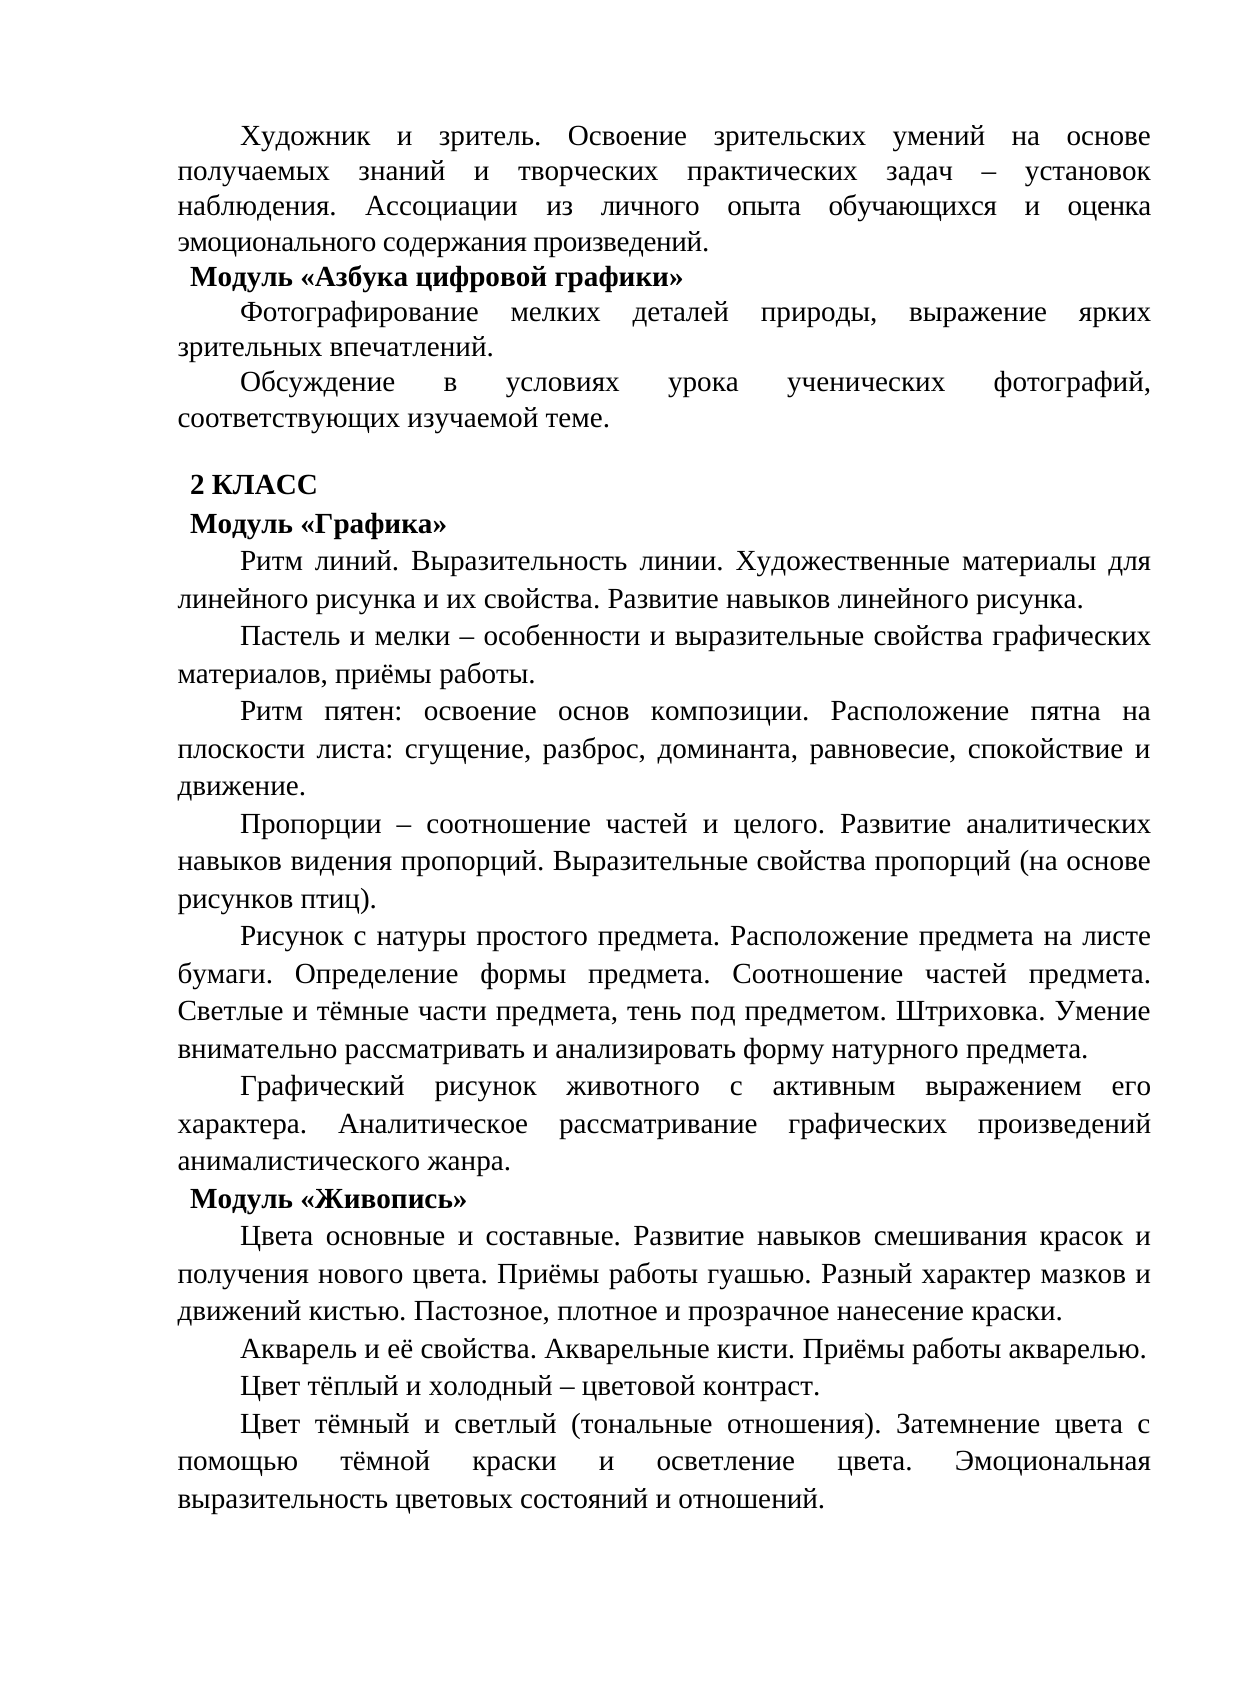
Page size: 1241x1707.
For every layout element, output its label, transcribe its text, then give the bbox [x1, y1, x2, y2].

text Модуль «Живопись» [190, 1181, 1152, 1214]
text Фотографирование мелких деталей природы, выражение ярких зрительных впечатлений. [177, 294, 1152, 363]
text Цвет тёплый и холодный – цветовой контраст. [177, 1368, 1152, 1402]
text Цвета основные и составные. Развитие навыков смешивания красок и получения нового цвета. Приёмы работы гуашью. Разный характер мазков и движений кистью. Пастозное, плотное и прозрачное нанесение краски. [177, 1218, 1152, 1327]
text Акварель и её свойства. Акварельные кисти. Приёмы работы акварелью. [177, 1331, 1152, 1364]
text Модуль «Графика» [190, 506, 1152, 539]
text Художник и зритель. Освоение зрительских умений на основе получаемых знаний и творческих практических задач – установок наблюдения. Ассоциации из личного опыта обучающихся и оценка эмоционального содержания произведений. [177, 118, 1152, 257]
text Пропорции – соотношение частей и целого. Развитие аналитических навыков видения пропорций. Выразительные свойства пропорций (на основе рисунков птиц). [177, 806, 1152, 914]
text Пастель и мелки – особенности и выразительные свойства графических материалов, приёмы работы. [177, 618, 1152, 689]
text Рисунок с натуры простого предмета. Расположение предмета на листе бумаги. Определение формы предмета. Соотношение частей предмета. Светлые и тёмные части предмета, тень под предметом. Штриховка. Умение внимательно рассматривать и анализировать форму натурного предмета. [177, 918, 1152, 1064]
text Графический рисунок животного с активным выражением его характера. Аналитическое рассматривание графических произведений анималистического жанра. [177, 1068, 1152, 1177]
text Ритм линий. Выразительность линии. Художественные материалы для линейного рисунка и их свойства. Развитие навыков линейного рисунка. [177, 543, 1152, 614]
text Модуль «Азбука цифровой графики» [190, 259, 1152, 292]
text Цвет тёмный и светлый (тональные отношения). Затемнение цвета с помощью тёмной краски и осветление цвета. Эмоциональная выразительность цветовых состояний и отношений. [177, 1406, 1152, 1514]
text Ритм пятен: освоение основ композиции. Расположение пятна на плоскости листа: сгущение, разброс, доминанта, равновесие, спокойствие и движение. [177, 693, 1152, 802]
text Обсуждение в условиях урока ученических фотографий, соответствующих изучаемой теме. [177, 364, 1152, 433]
text 2 КЛАСС [190, 467, 1152, 501]
